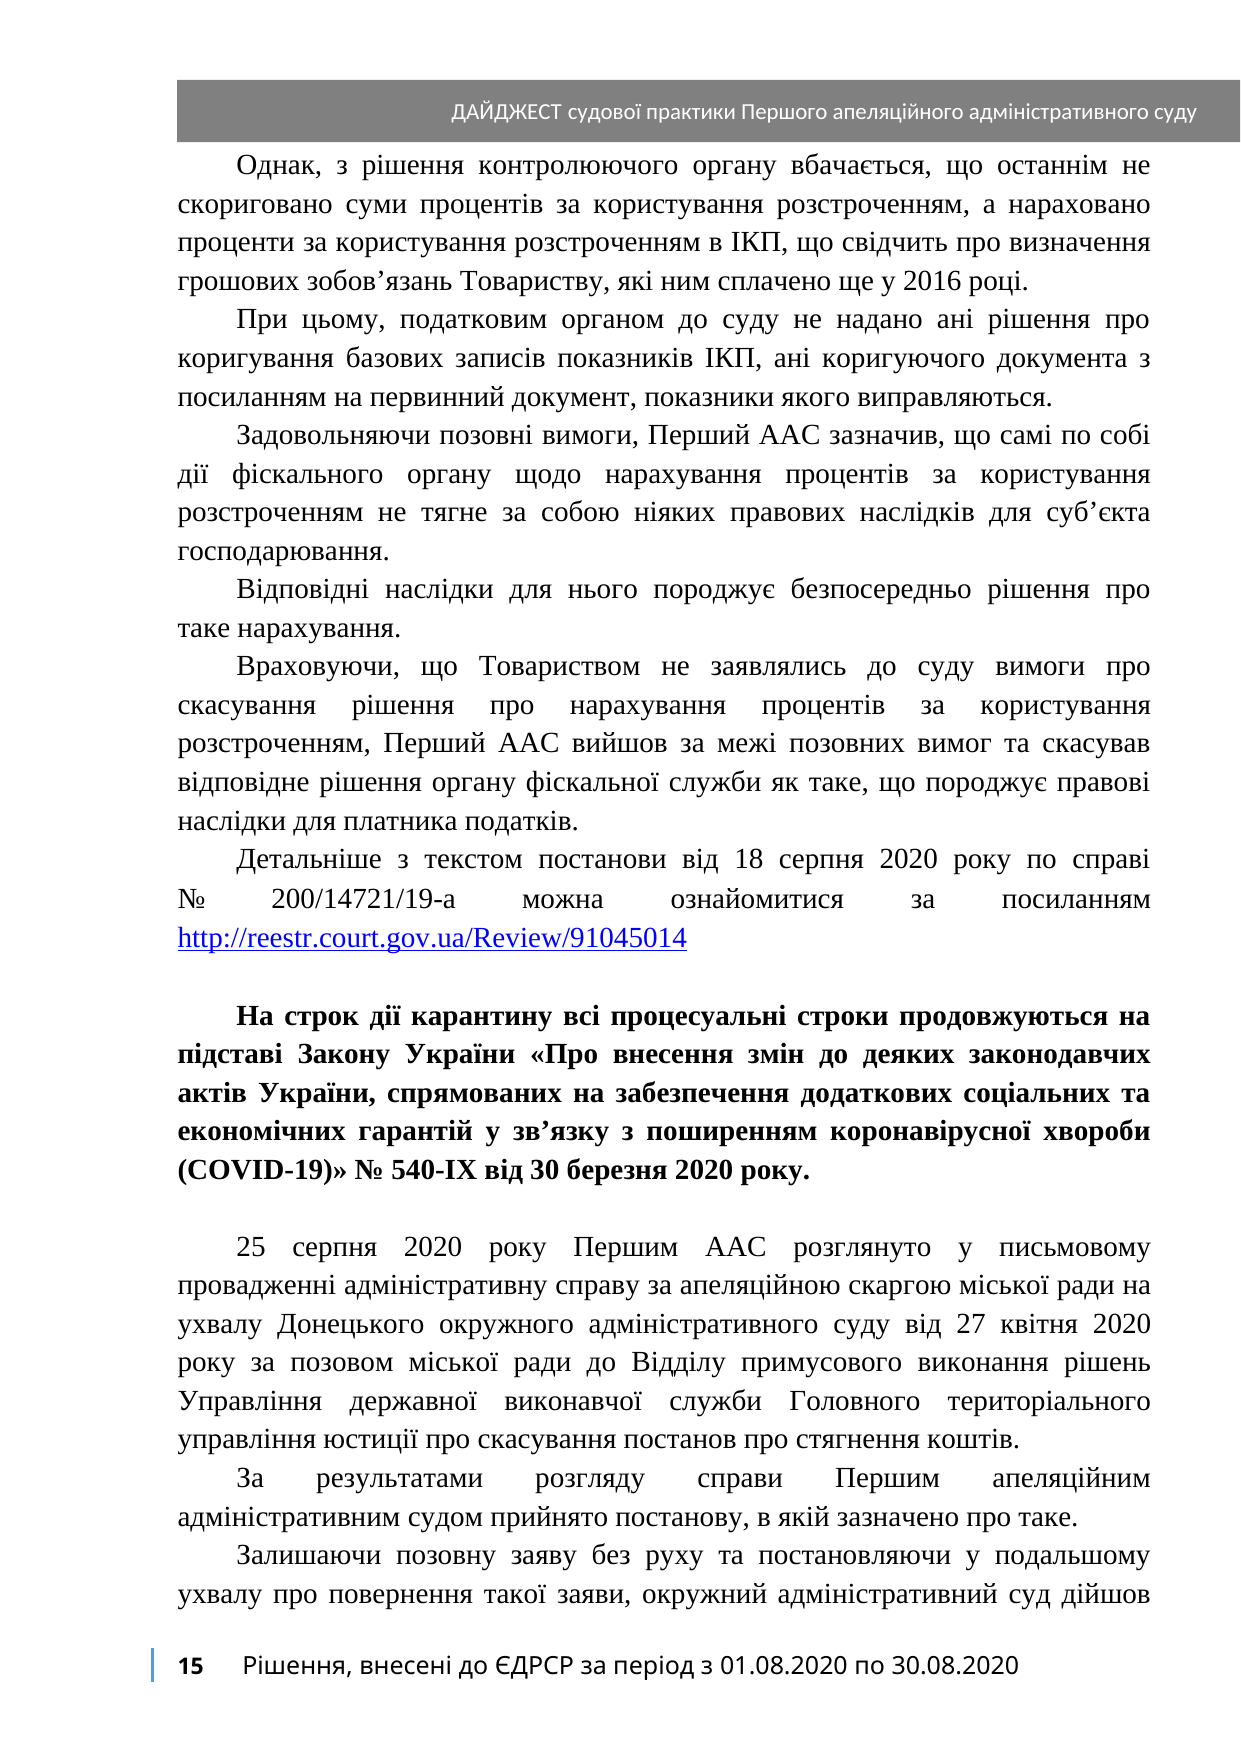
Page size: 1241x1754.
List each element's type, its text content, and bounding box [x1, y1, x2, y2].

text Детальніше з текстом постанови від 18 серпня 2020 року по справі № 200/14721/19-а можна ознайомитися за посиланням http://reestr.court.gov.ua/Review/91045014 [177, 841, 1152, 954]
text За результатами розгляду справи Першим апеляційним адміністративним судом прийнято постанову, в якій зазначено про таке. [177, 1460, 1152, 1532]
text При цьому, податковим органом до суду не надано ані рішення про коригування базових записів показників ІКП, ані коригуючого документа з посиланням на первинний документ, показники якого виправляються. [177, 302, 1152, 412]
text 25 серпня 2020 року Першим ААС розглянуто у письмовому провадженні адміністративну справу за апеляційною скаргою міської ради на ухвалу Донецького окружного адміністративного суду від 27 квітня 2020 року за позовом міської ради до Відділу примусового виконання рішень Управління державної виконавчої служби Головного територіального управління юстиції про скасування постанов про стягнення коштів. [177, 1229, 1152, 1455]
text Однак, з рішення контролюючого органу вбачається, що останнім не скориговано суми процентів за користування розстроченням, а нараховано проценти за користування розстроченням в ІКП, що свідчить про визначення грошових зобов’язань Товариству, які ним сплачено ще у 2016 році. [177, 143, 1152, 297]
text На строк дії карантину всі процесуальні строки продовжуються на підставі Закону України «Про внесення змін до деяких законодавчих актів України, спрямованих на забезпечення додаткових соціальних та економічних гарантій у зв’язку з поширенням коронавірусної хвороби (COVID-19)» № 540-IX від 30 березня 2020 року. [177, 998, 1152, 1075]
text Задовольняючи позовні вимоги, Перший ААС зазначив, що самі по собі дії фіскального органу щодо нарахування процентів за користування розстроченням не тягне за собою ніяких правових наслідків для суб’єкта господарювання. [177, 417, 1152, 566]
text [177, 1537, 1152, 1609]
text На строк дії карантину всі процесуальні строки продовжуються на підставі Закону України «Про внесення змін до деяких законодавчих актів України, спрямованих на забезпечення додаткових соціальних та економічних гарантій у зв’язку з поширенням коронавірусної хвороби (COVID-19)» № 540-IX від 30 березня 2020 року. [177, 1147, 1152, 1185]
text Відповідні наслідки для нього породжує безпосередньо рішення про таке нарахування. [177, 571, 1152, 643]
text Враховуючи, що Товариством не заявлялись до суду вимоги про скасування рішення про нарахування процентів за користування розстроченням, Перший ААС вийшов за межі позовних вимог та скасував відповідне рішення органу фіскальної служби як таке, що породжує правові наслідки для платника податків. [177, 648, 1152, 836]
